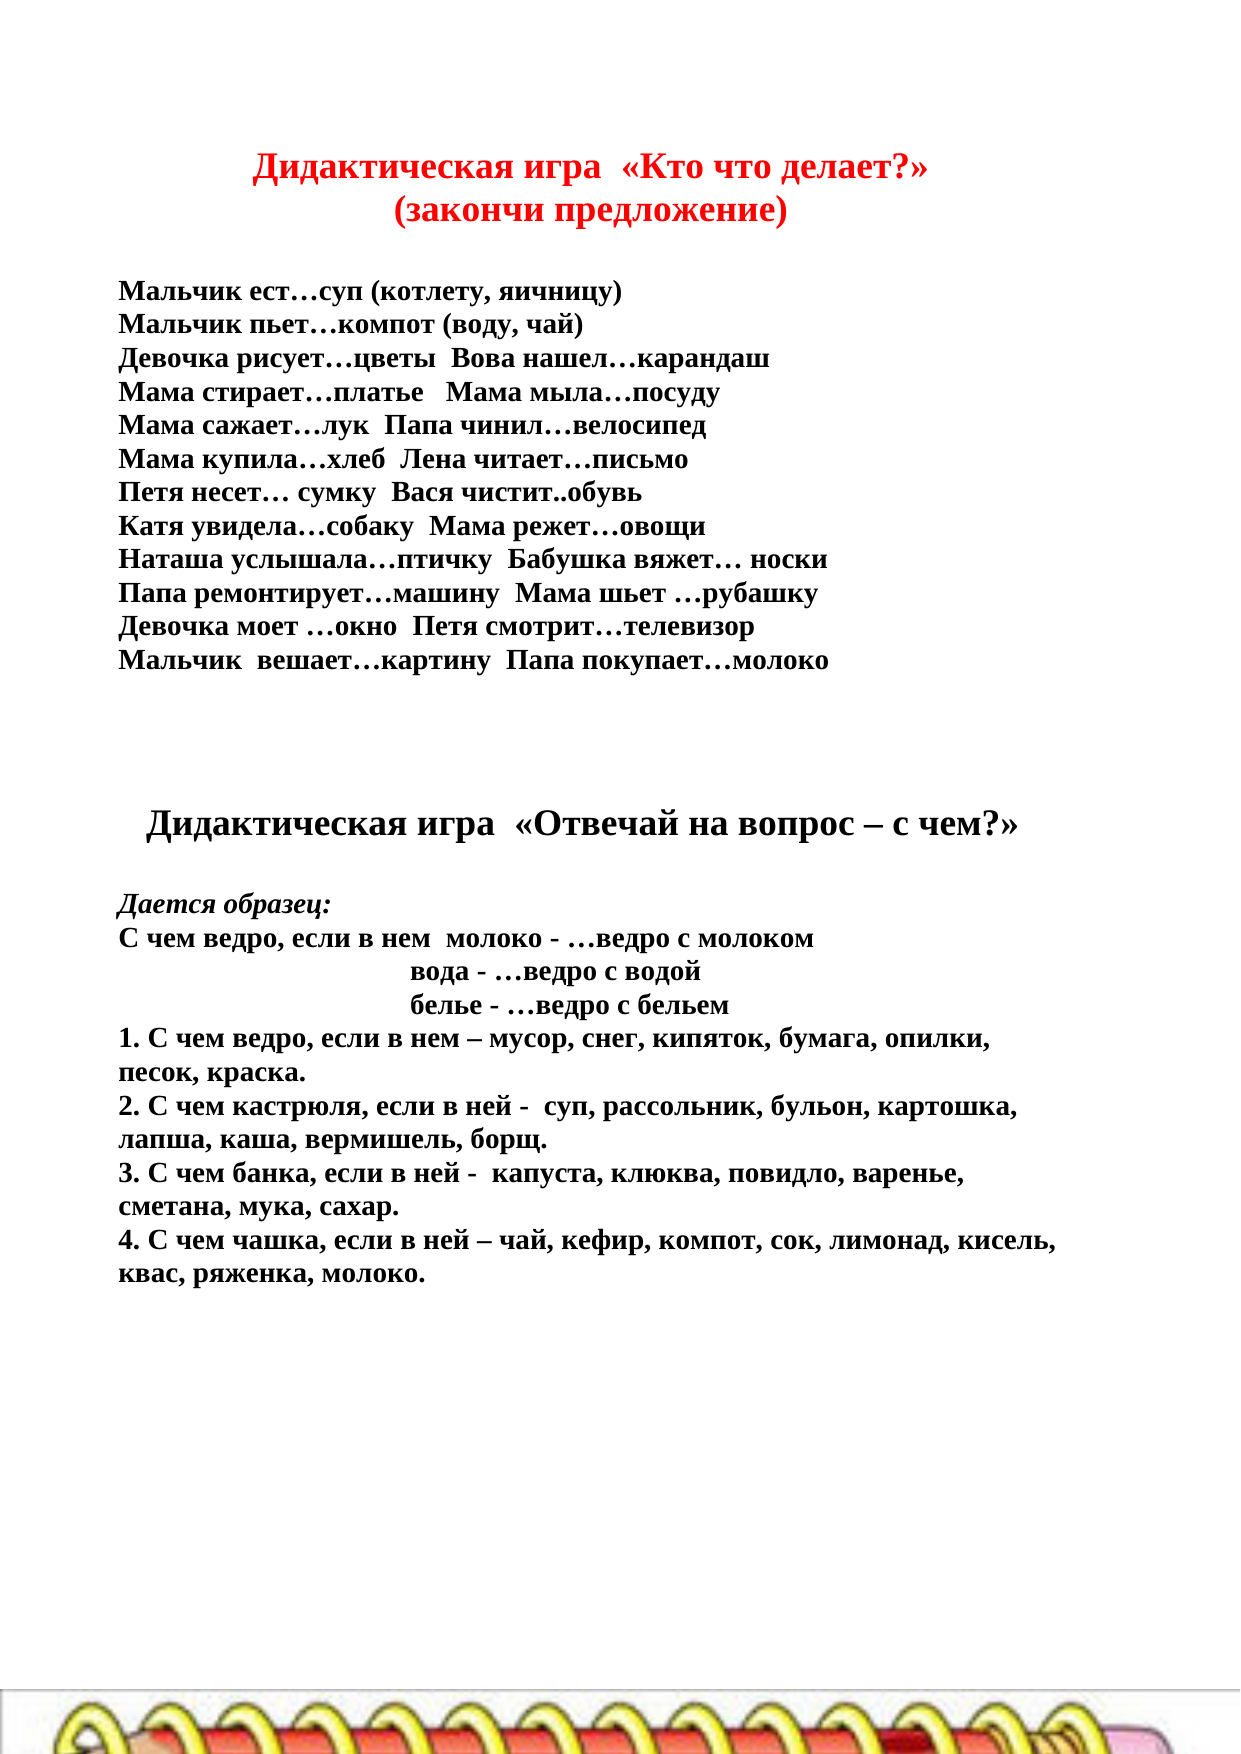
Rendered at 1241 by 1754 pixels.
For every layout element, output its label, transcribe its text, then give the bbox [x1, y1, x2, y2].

text Девочка рисует…цветы Вова нашел…карандаш [118, 340, 1063, 374]
text 2. С чем кастрюля, если в ней - суп, рассольник, бульон, картошка, лапша, каша, вермишель, борщ. [118, 1088, 1063, 1155]
text Мальчик вешает…картину Папа покупает…молоко [118, 642, 1063, 676]
text 4. С чем чашка, если в ней – чай, кефир, компот, сок, лимонад, кисель, квас, ряженка, молоко. [118, 1222, 1063, 1289]
text Девочка моет …окно Петя смотрит…телевизор [118, 608, 1063, 642]
text Мама стирает…платье Мама мыла…посуду [118, 374, 1063, 407]
picture [0, 1689, 1241, 1754]
text Дидактическая игра «Кто что делает?» [118, 144, 1063, 187]
text Папа ремонтирует…машину Мама шьет …рубашку [118, 575, 1063, 608]
text вода - …ведро с водой [118, 953, 1063, 987]
text 1. С чем ведро, если в нем – мусор, снег, кипяток, бумага, опилки, песок, краска. [118, 1021, 1063, 1088]
text Мальчик пьет…компот (воду, чай) [118, 307, 1063, 340]
text Мама сажает…лук Папа чинил…велосипед [118, 407, 1063, 441]
text Мама купила…хлеб Лена читает…письмо [118, 441, 1063, 474]
text Наташа услышала…птичку Бабушка вяжет… носки [118, 541, 1063, 575]
text (закончи предложение) [118, 187, 1063, 230]
text Дидактическая игра «Отвечай на вопрос – с чем?» [0, 800, 1063, 843]
text белье - …ведро с бельем [118, 987, 1063, 1021]
text Мальчик ест…суп (котлету, яичницу) [118, 273, 1063, 307]
text С чем ведро, если в нем молоко - …ведро с молоком [118, 920, 1063, 953]
text Петя несет… сумку Вася чистит..обувь [118, 474, 1063, 508]
text 3. С чем банка, если в ней - капуста, клюква, повидло, варенье, сметана, мука, сахар. [118, 1155, 1063, 1222]
text Катя увидела…собаку Мама режет…овощи [118, 508, 1063, 541]
text Дается образец: [118, 886, 1063, 920]
